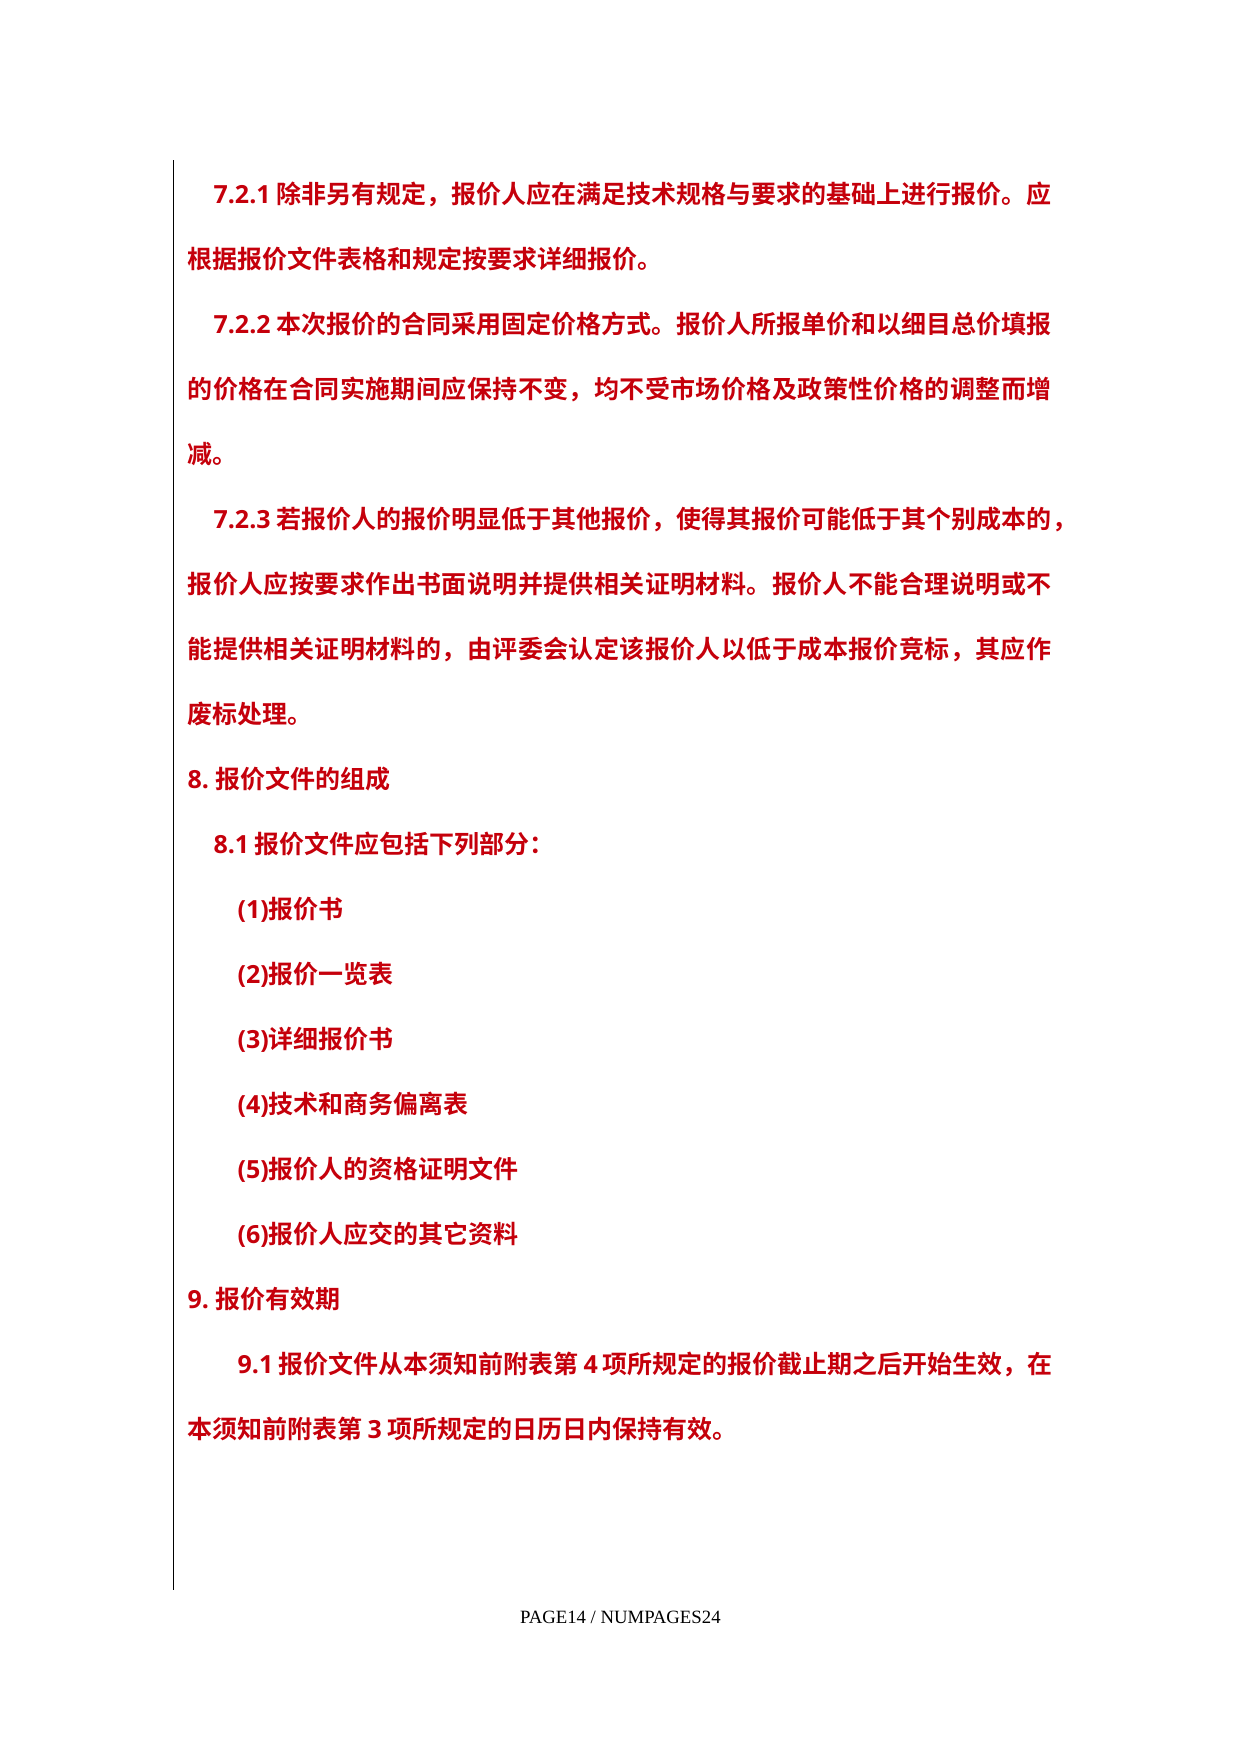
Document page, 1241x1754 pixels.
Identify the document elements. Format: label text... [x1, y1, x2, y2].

text (6)报价人应交的其它资料 [187, 1200, 1053, 1265]
text 7.2.2本次报价的合同采用固定价格方式。报价人所报单价和以细目总价填报的价格在合同实施期间应保持不变，均不受市场价格及政策性价格的调整而增减。 [187, 290, 1053, 485]
text (3)详细报价书 [187, 1005, 1053, 1070]
text (2)报价一览表 [187, 940, 1053, 1005]
text (4)技术和商务偏离表 [187, 1070, 1053, 1135]
text 9. 报价有效期 [187, 1265, 1053, 1330]
text (5)报价人的资格证明文件 [187, 1135, 1053, 1200]
text 7.2.3若报价人的报价明显低于其他报价，使得其报价可能低于其个别成本的，报价人应按要求作出书面说明并提供相关证明材料。报价人不能合理说明或不能提供相关证明材料的，由评委会认定该报价人以低于成本报价竞标，其应作废标处理。 [187, 485, 1053, 745]
text 7.2.1除非另有规定，报价人应在满足技术规格与要求的基础上进行报价。应根据报价文件表格和规定按要求详细报价。 [187, 160, 1053, 290]
text 8. 报价文件的组成 [187, 745, 1053, 810]
text (1)报价书 [187, 875, 1053, 940]
text 9.1报价文件从本须知前附表第4项所规定的报价截止期之后开始生效，在本须知前附表第3项所规定的日历日内保持有效。 [187, 1330, 1053, 1460]
text 8.1报价文件应包括下列部分： [187, 810, 1053, 875]
